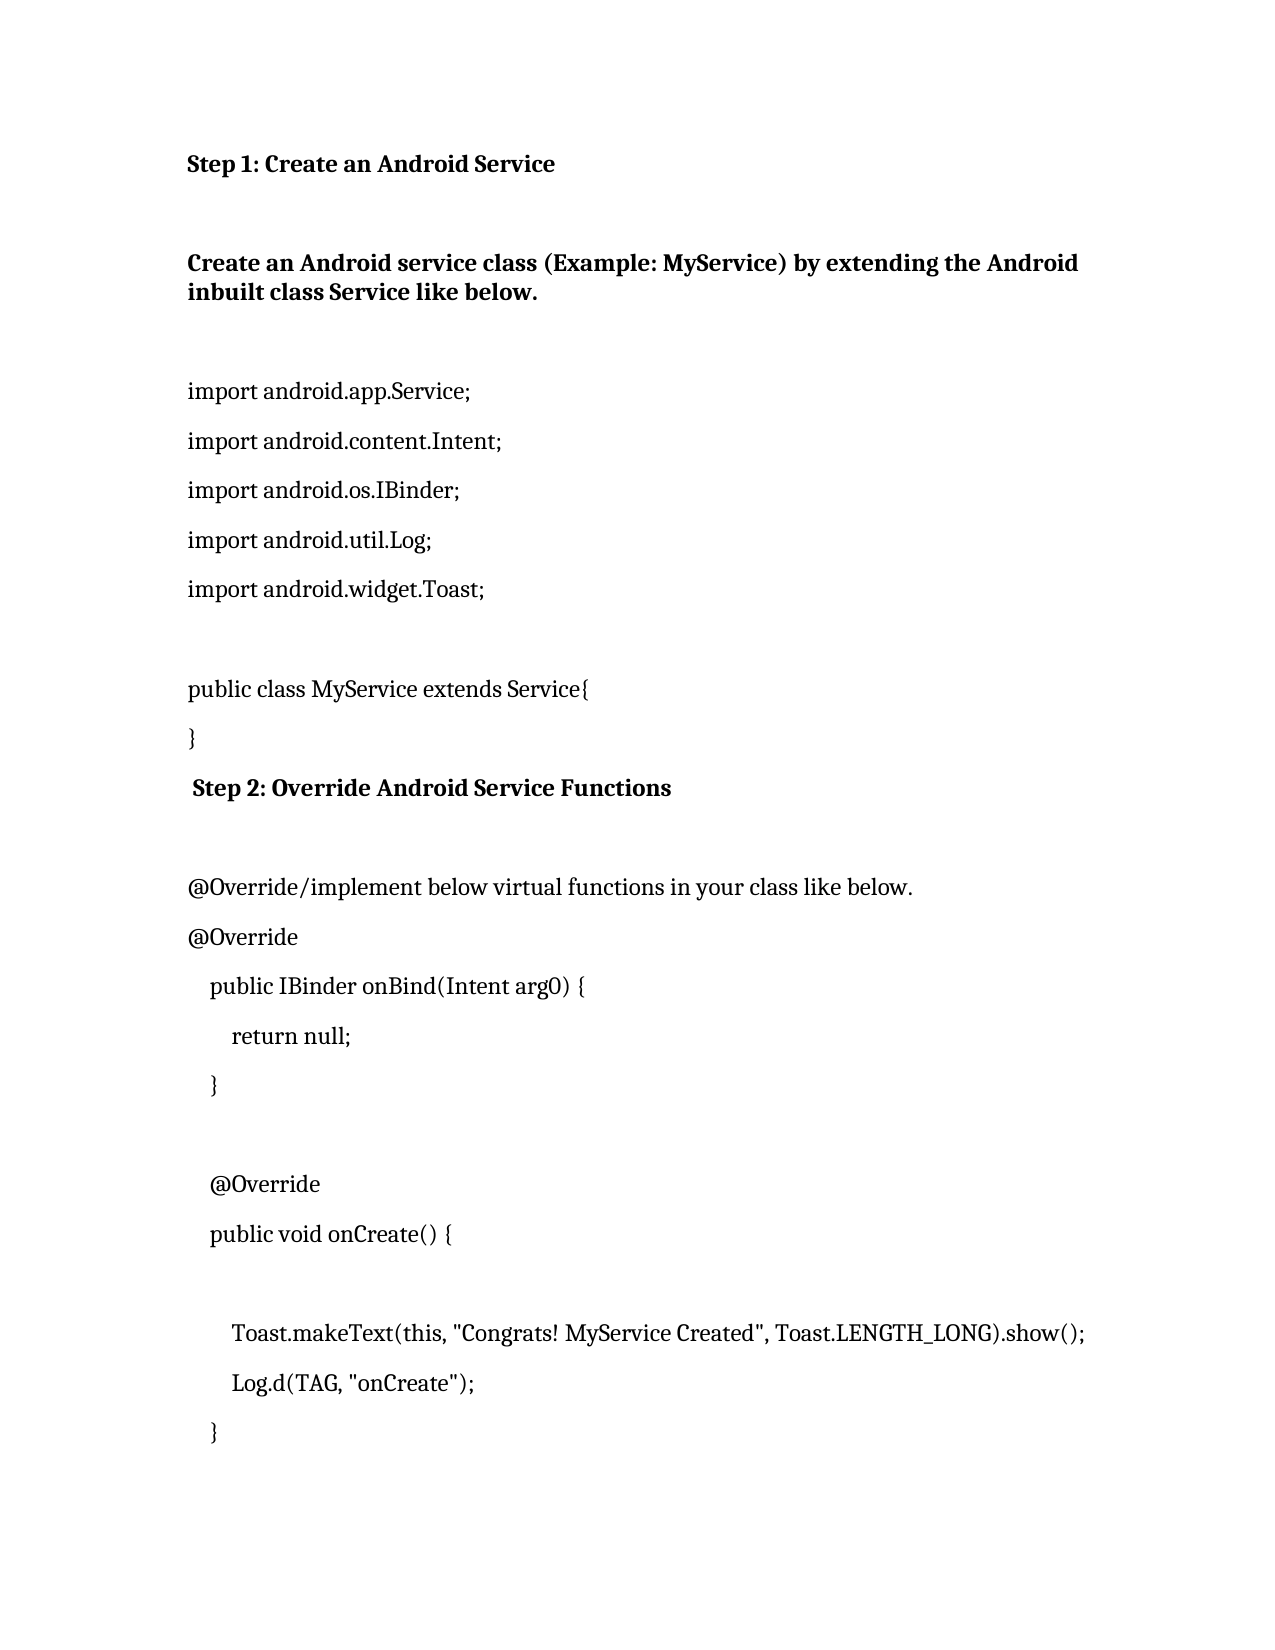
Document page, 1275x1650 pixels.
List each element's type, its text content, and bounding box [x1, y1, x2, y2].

text public IBinder onBind(Intent arg0) { [187, 972, 1087, 1001]
text } [187, 1418, 1087, 1447]
text return null; [187, 1022, 1087, 1050]
text public class MyService extends Service{ [187, 674, 1087, 703]
text @Override [187, 1170, 1087, 1199]
text import android.util.Log; [187, 526, 1087, 554]
text Toast.makeText(this, "Congrats! MyService Created", Toast.LENGTH_LONG).show(); [187, 1319, 1087, 1348]
text import android.os.IBinder; [187, 476, 1087, 505]
text import android.app.Service; [187, 377, 1087, 406]
text public void onCreate() { [187, 1220, 1087, 1249]
text import android.widget.Toast; [187, 575, 1087, 604]
text } [187, 1071, 1087, 1100]
text Create an Android service class (Example: MyService) by extending the Android inbuilt class Service like below. [187, 249, 1087, 307]
text Step 2: Override Android Service Functions [187, 774, 1087, 802]
text Step 1: Create an Android Service [187, 150, 1087, 179]
text Log.d(TAG, "onCreate"); [187, 1369, 1087, 1397]
text @Override/implement below virtual functions in your class like below. [187, 873, 1087, 902]
text } [187, 724, 1087, 753]
text import android.content.Intent; [187, 427, 1087, 455]
text @Override [187, 922, 1087, 951]
